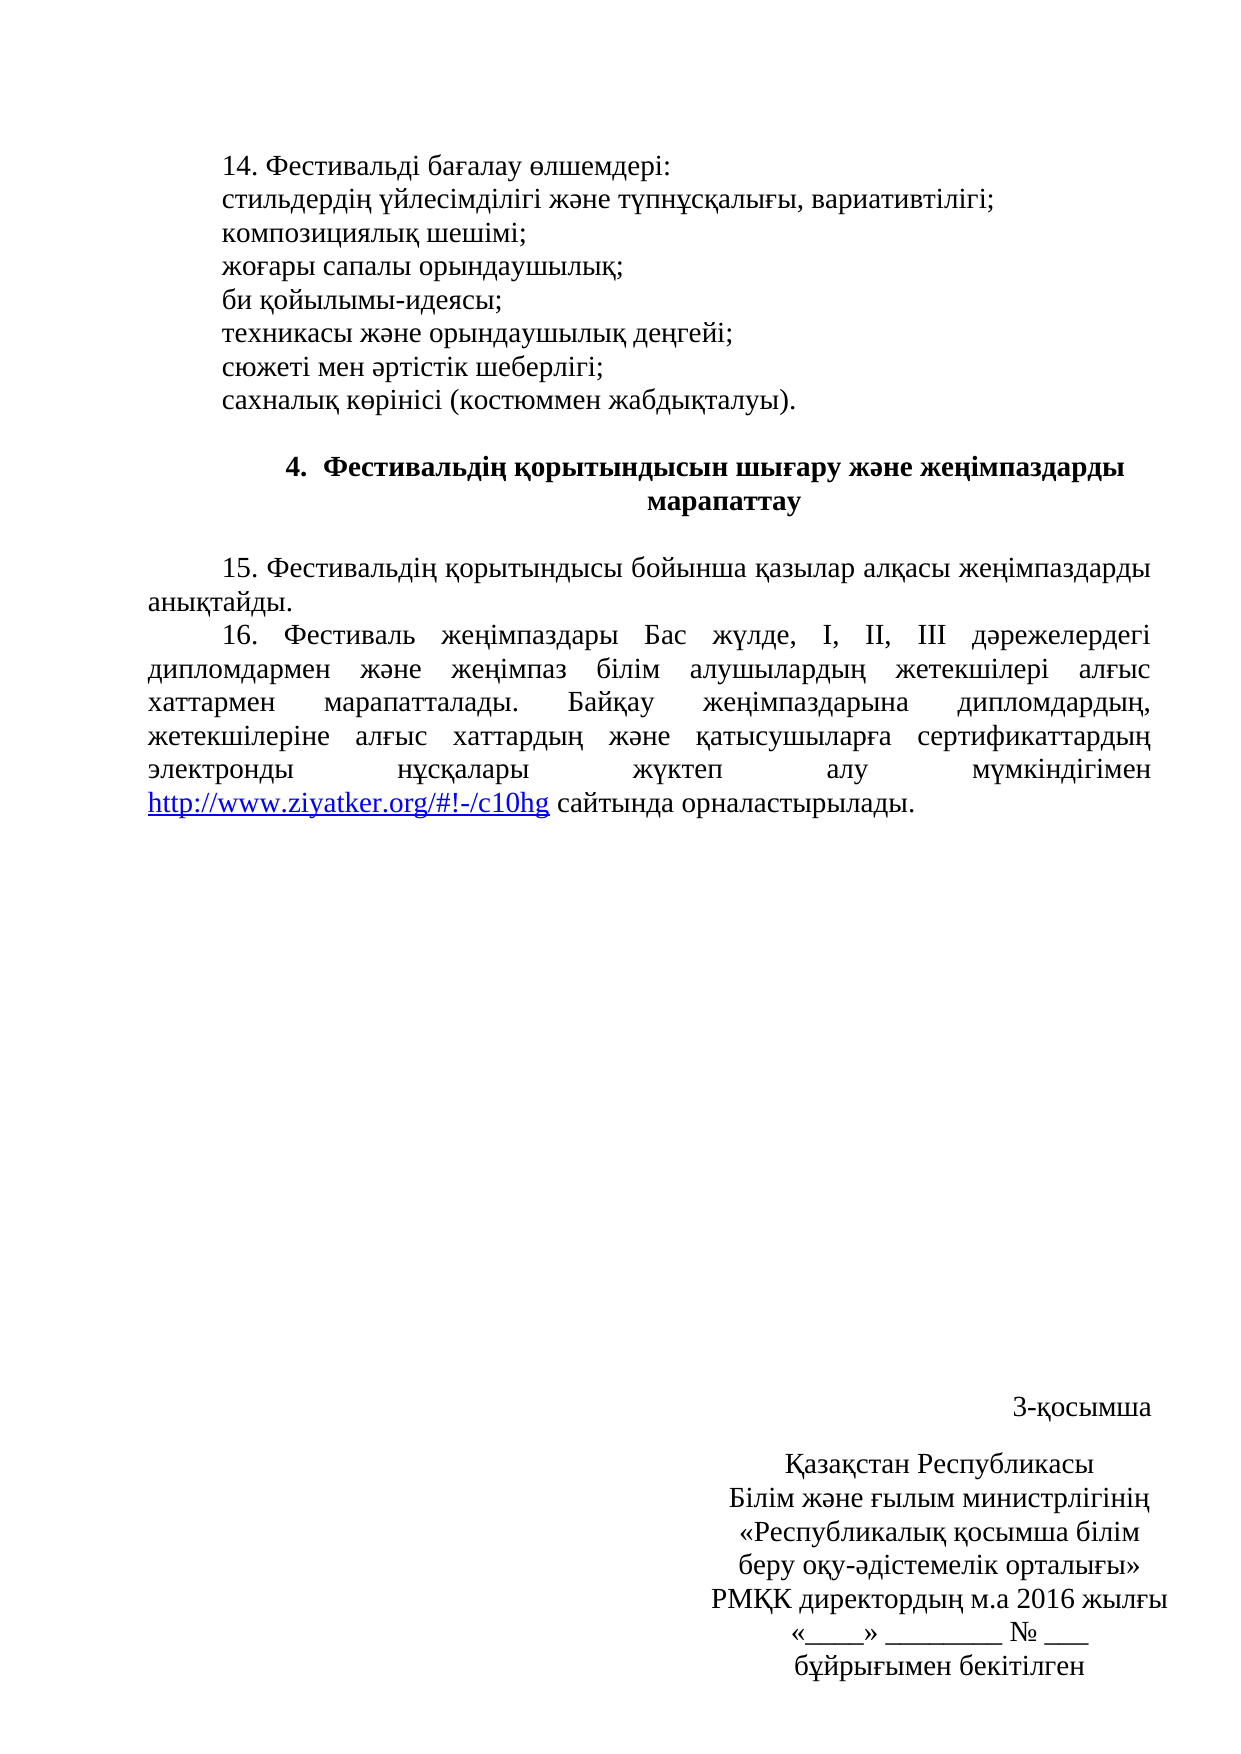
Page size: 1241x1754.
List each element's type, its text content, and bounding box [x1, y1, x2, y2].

text сахналық көрінісі (костюммен жабдықталуы). [148, 382, 1152, 416]
text сюжеті мен әртістік шеберлігі; [148, 349, 1152, 382]
table_header Қазақстан Республикасы Білім және ғылым министрлігінің «Республикалық қосымша білім беру оқу-әдістемелік орталығы» РМҚК директордың м.а 2016 жылғы «____» ________ № ___ бұйрығымен бекітілген [690, 1447, 1189, 1681]
text 3-қосымша [885, 1389, 1152, 1422]
text 15. Фестивальдің қорытындысы бойынша қазылар алқасы жеңімпаздарды анықтайды. [148, 550, 1152, 617]
text 14. Фестивальді бағалау өлшемдері: [148, 148, 1152, 181]
text композициялық шешімі; [148, 215, 1152, 248]
text стильдердің үйлесімділігі және түпнұсқалығы, вариативтілігі; [148, 181, 1152, 215]
text техникасы және орындаушылық деңгейі; [148, 315, 1152, 349]
text 16. Фестиваль жеңімпаздары Бас жүлде, I, II, III дәрежелердегі дипломдармен және жеңімпаз білім алушылардың жетекшілері алғыс хаттармен марапатталады. Байқау жеңімпаздарына дипломдардың, жетекшілеріне алғыс хаттардың және қатысушыларға сертификаттардың электронды нұсқалары жүктеп алу мүмкіндігімен http://www.ziyatker.org/#!-/c10hg сайтында орналастырылады. [148, 617, 1152, 818]
list Фестивальдің қорытындысын шығару және жеңімпаздарды марапаттау [259, 449, 1152, 517]
text би қойылымы-идеясы; [148, 282, 1152, 315]
text жоғары сапалы орындаушылық; [148, 248, 1152, 282]
